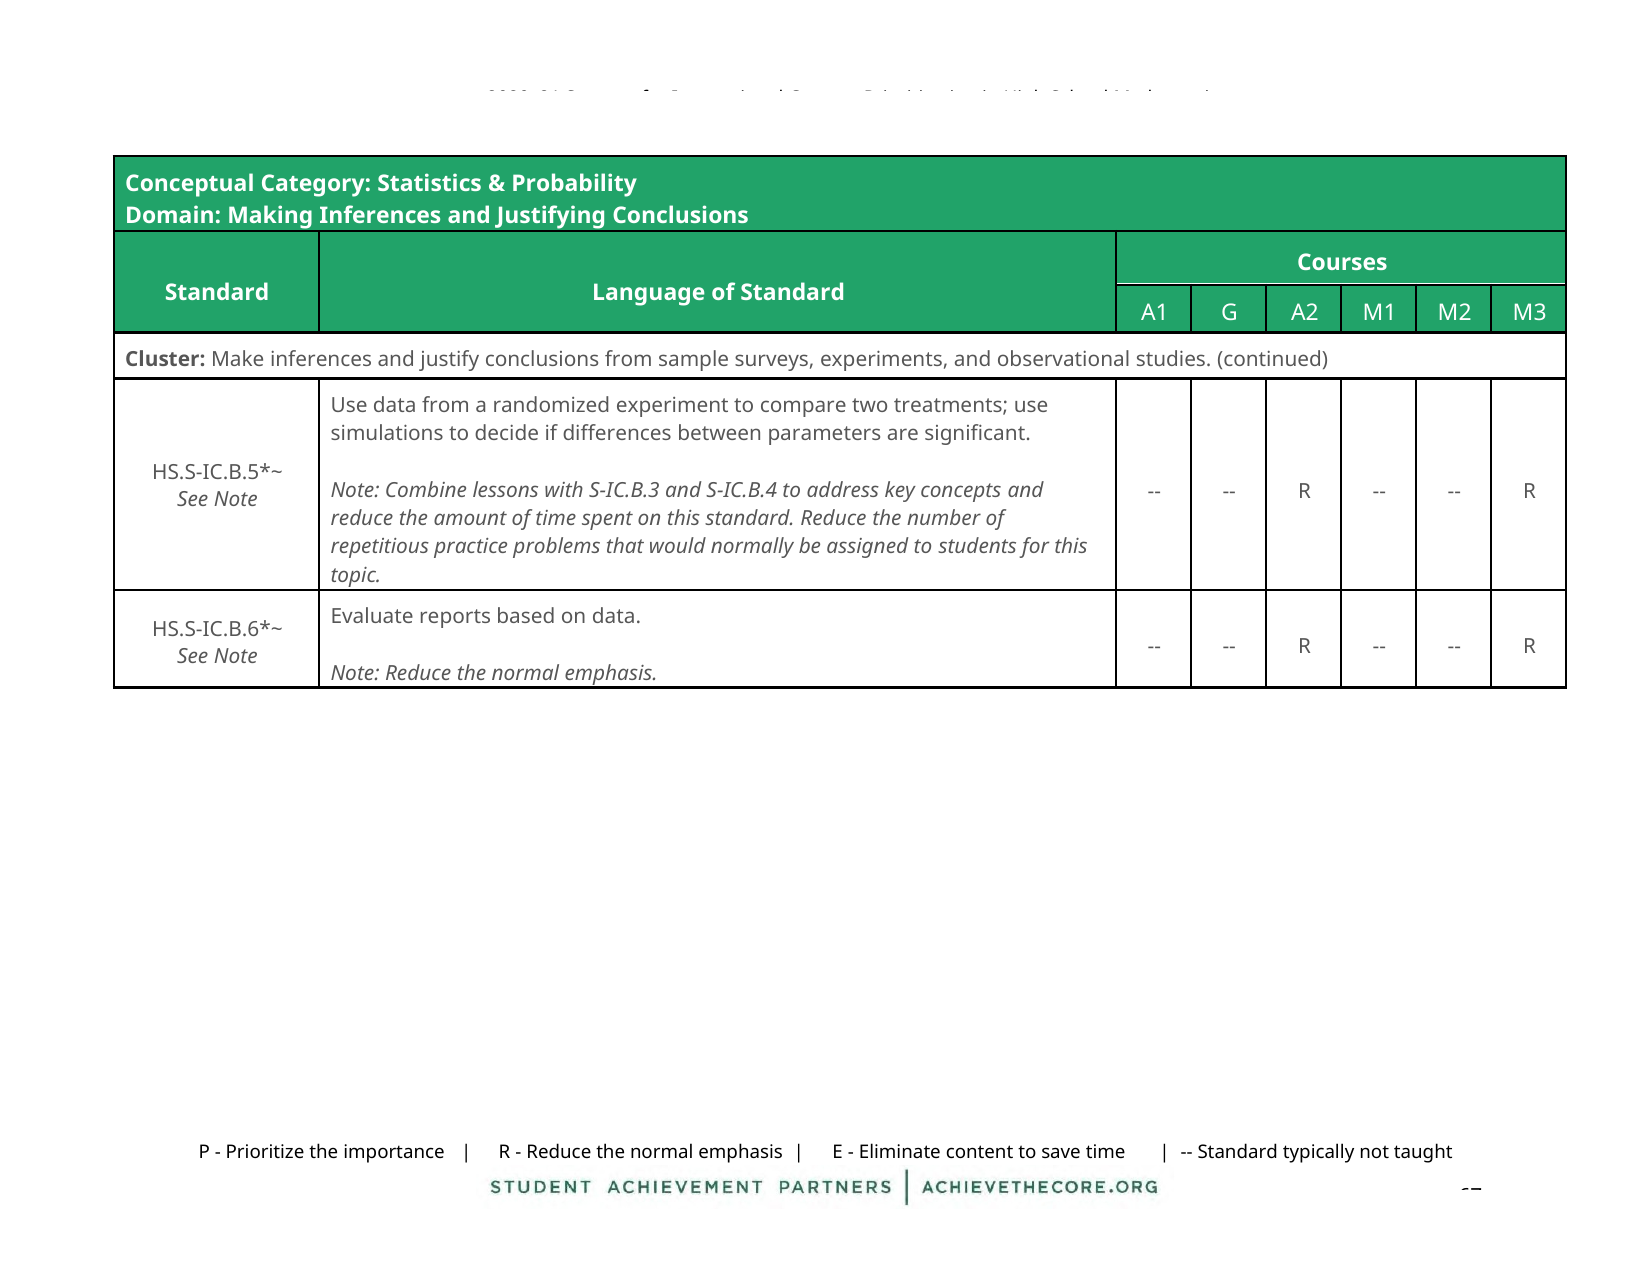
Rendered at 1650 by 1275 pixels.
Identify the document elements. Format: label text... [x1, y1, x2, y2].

table_header Conceptual Category: Statistics & Probability Domain: Making Inferences and Justifying Conclusions [115, 157, 1565, 230]
table_cell A2 [1267, 286, 1340, 331]
table_cell R [1492, 380, 1565, 588]
table_cell Language of Standard [320, 232, 1115, 331]
table_cell HS.S-IC.B.6*~ See Note [115, 591, 318, 686]
table_cell R [1267, 380, 1340, 588]
table_cell -- [1117, 591, 1190, 686]
table_cell -- [1192, 380, 1265, 588]
table_cell Cluster: Make inferences and justify conclusions from sample surveys, experiments, and observational studies. (continued) [115, 334, 1565, 377]
table_cell A1 [1117, 286, 1190, 331]
table_cell Evaluate reports based on data. Note: Reduce the normal emphasis. [320, 591, 1115, 686]
table_cell -- [1117, 380, 1190, 588]
table_cell -- [1417, 380, 1490, 588]
table_cell -- [1192, 591, 1265, 686]
table_cell Standard [115, 232, 318, 331]
picture [475, 1165, 1175, 1209]
text P - Prioritize the importance | R - Reduce the normal emphasis | E - Eliminate content to save time | -- Standard typically not taught [100, 1138, 1551, 1164]
table_cell G [1192, 286, 1265, 331]
table_cell -- [1342, 591, 1415, 686]
table_cell Use data from a randomized experiment to compare two treatments; use simulations to decide if differences between parameters are significant. Note: Combine lessons with S-IC.B.3 and S-IC.B.4 to address key concepts and reduce the amount of time spent on this standard. Reduce the number of repetitious practice problems that would normally be assigned to students for this topic. [320, 380, 1115, 588]
table_cell M2 [1417, 286, 1490, 331]
table_cell M3 [1492, 286, 1565, 331]
table_cell R [1492, 591, 1565, 686]
table_cell HS.S-IC.B.5*~ See Note [115, 380, 318, 588]
table_cell Courses [1117, 232, 1565, 283]
table_cell M1 [1342, 286, 1415, 331]
table_cell R [1267, 591, 1340, 686]
table_cell -- [1417, 591, 1490, 686]
table_cell -- [1342, 380, 1415, 588]
